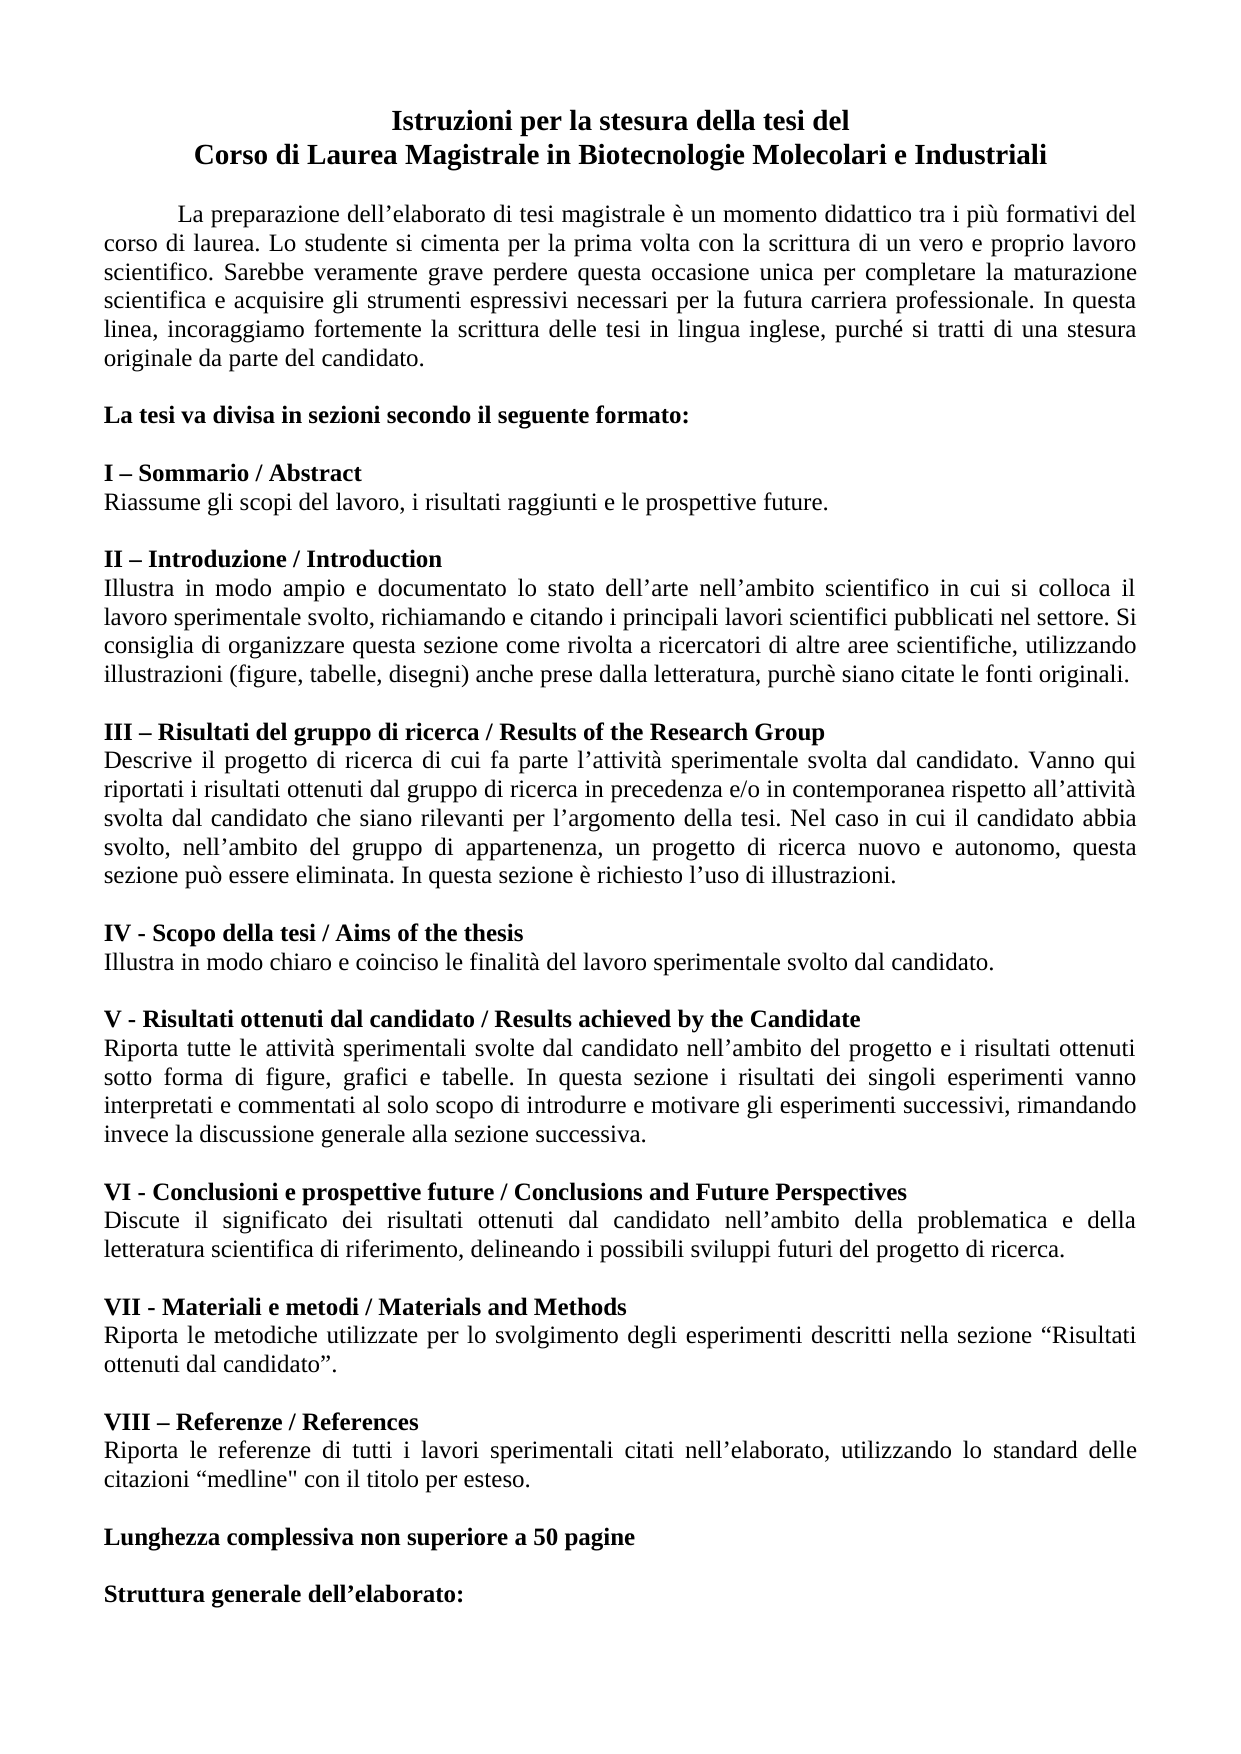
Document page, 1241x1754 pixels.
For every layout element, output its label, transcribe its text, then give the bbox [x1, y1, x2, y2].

text Istruzioni per la stesura della tesi del [103, 103, 1138, 137]
text VII - Materiali e metodi / Materials and Methods [103, 1292, 1138, 1321]
text Lunghezza complessiva non superiore a 50 pagine [103, 1522, 1138, 1551]
text Descrive il progetto di ricerca di cui fa parte l’attività sperimentale svolta dal candidato. Vanno qui riportati i risultati ottenuti dal gruppo di ricerca in precedenza e/o in contemporanea rispetto all’attività svolta dal candidato che siano rilevanti per l’argomento della tesi. Nel caso in cui il candidato abbia svolto, nell’ambito del gruppo di appartenenza, un progetto di ricerca nuovo e autonomo, questa sezione può essere eliminata. In questa sezione è richiesto l’uso di illustrazioni. [103, 746, 1138, 889]
text II – Introduzione / Introduction [103, 544, 1138, 573]
text Riassume gli scopi del lavoro, i risultati raggiunti e le prospettive future. [103, 487, 1138, 516]
text La preparazione dell’elaborato di tesi magistrale è un momento didattico tra i più formativi del corso di laurea. Lo studente si cimenta per la prima volta con la scrittura di un vero e proprio lavoro scientifico. Sarebbe veramente grave perdere questa occasione unica per completare la maturazione scientifica e acquisire gli strumenti espressivi necessari per la futura carriera professionale. In questa linea, incoraggiamo fortemente la scrittura delle tesi in lingua inglese, purché si tratti di una stesura originale da parte del candidato. [103, 199, 1138, 372]
text Illustra in modo ampio e documentato lo stato dell’arte nell’ambito scientifico in cui si colloca il lavoro sperimentale svolto, richiamando e citando i principali lavori scientifici pubblicati nel settore. Si consiglia di organizzare questa sezione come rivolta a ricercatori di altre aree scientifiche, utilizzando illustrazioni (figure, tabelle, disegni) anche prese dalla letteratura, purchè siano citate le fonti originali. [103, 573, 1138, 688]
text V - Risultati ottenuti dal candidato / Results achieved by the Candidate [103, 1004, 1138, 1033]
text I – Sommario / Abstract [103, 458, 1138, 487]
text VIII – Referenze / References [103, 1407, 1138, 1436]
text Riporta le metodiche utilizzate per lo svolgimento degli esperimenti descritti nella sezione “Risultati ottenuti dal candidato”. [103, 1321, 1138, 1378]
text Discute il significato dei risultati ottenuti dal candidato nell’ambito della problematica e della letteratura scientifica di riferimento, delineando i possibili sviluppi futuri del progetto di ricerca. [103, 1206, 1138, 1263]
text III – Risultati del gruppo di ricerca / Results of the Research Group [103, 717, 1138, 746]
text Riporta le referenze di tutti i lavori sperimentali citati nell’elaborato, utilizzando lo standard delle citazioni “medline" con il titolo per esteso. [103, 1436, 1138, 1493]
text La tesi va divisa in sezioni secondo il seguente formato: [103, 401, 1138, 429]
text Riporta tutte le attività sperimentali svolte dal candidato nell’ambito del progetto e i risultati ottenuti sotto forma di figure, grafici e tabelle. In questa sezione i risultati dei singoli esperimenti vanno interpretati e commentati al solo scopo di introdurre e motivare gli esperimenti successivi, rimandando invece la discussione generale alla sezione successiva. [103, 1033, 1138, 1148]
text VI - Conclusioni e prospettive future / Conclusions and Future Perspectives [103, 1177, 1138, 1206]
text Illustra in modo chiaro e coinciso le finalità del lavoro sperimentale svolto dal candidato. [103, 947, 1138, 976]
text Corso di Laurea Magistrale in Biotecnologie Molecolari e Industriali [103, 137, 1138, 171]
text IV - Scopo della tesi / Aims of the thesis [103, 918, 1138, 947]
text Struttura generale dell’elaborato: [103, 1579, 1138, 1608]
